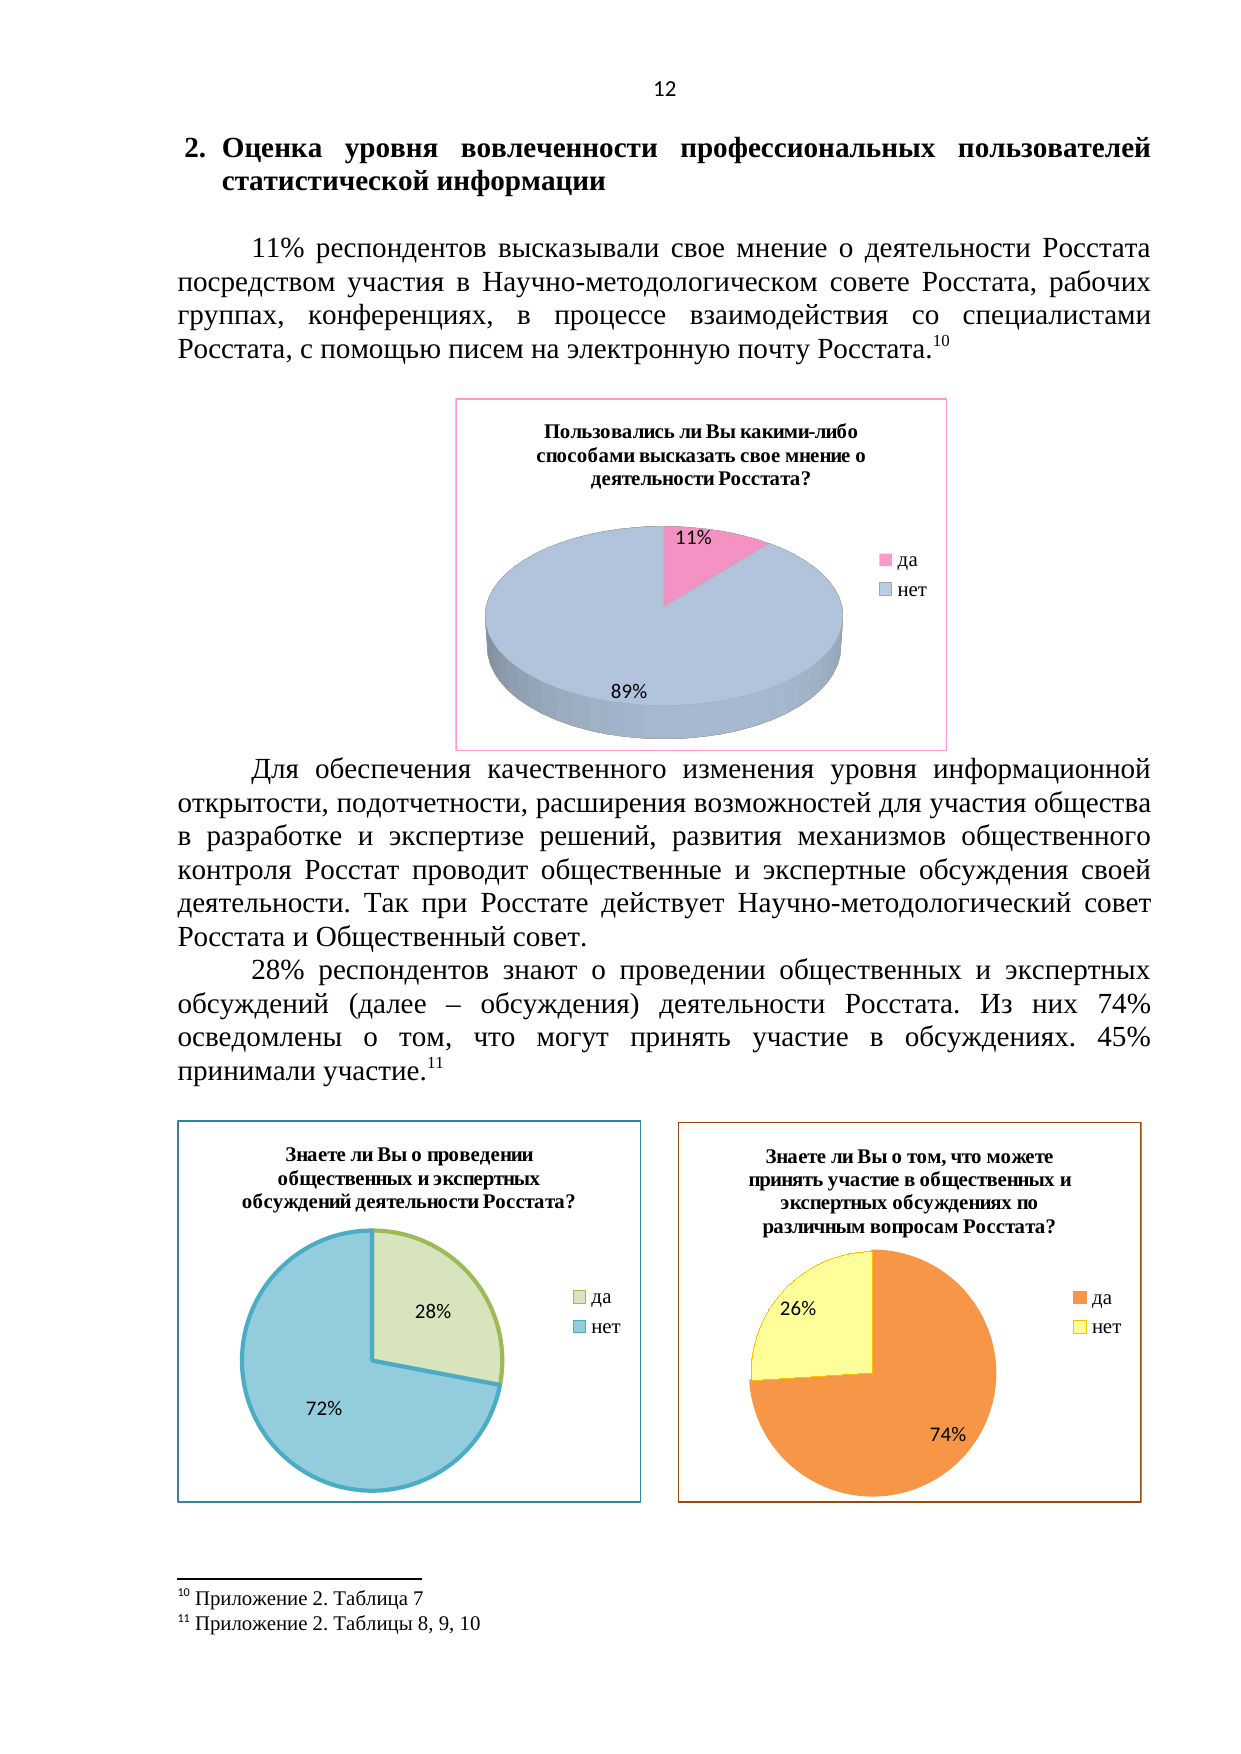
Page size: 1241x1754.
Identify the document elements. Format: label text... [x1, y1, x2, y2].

list Оценка уровня вовлеченности профессиональных пользователей статистической информации [184, 130, 1152, 197]
list 28% респондентов знают о проведении общественных и экспертных обсуждений (далее – обсуждения) деятельности Росстата. Из них 74% осведомлены о том, что могут принять участие в обсуждениях. 45% принимали участие. [177, 952, 1152, 1087]
list Для обеспечения качественного изменения уровня информационной открытости, подотчетности, расширения возможностей для участия общества в разработке и экспертизе решений, развития механизмов общественного контроля Росстат проводит общественные и экспертные обсуждения своей деятельности. Так при Росстате действует Научно-методологический совет Росстата и Общественный совет. [177, 751, 1152, 952]
list 11% респондентов высказывали свое мнение о деятельности Росстата посредством участия в Научно-методологическом совете Росстата, рабочих группах, конференциях, в процессе взаимодействия со специалистами Росстата, с помощью писем на электронную почту Росстата. [177, 230, 1152, 364]
